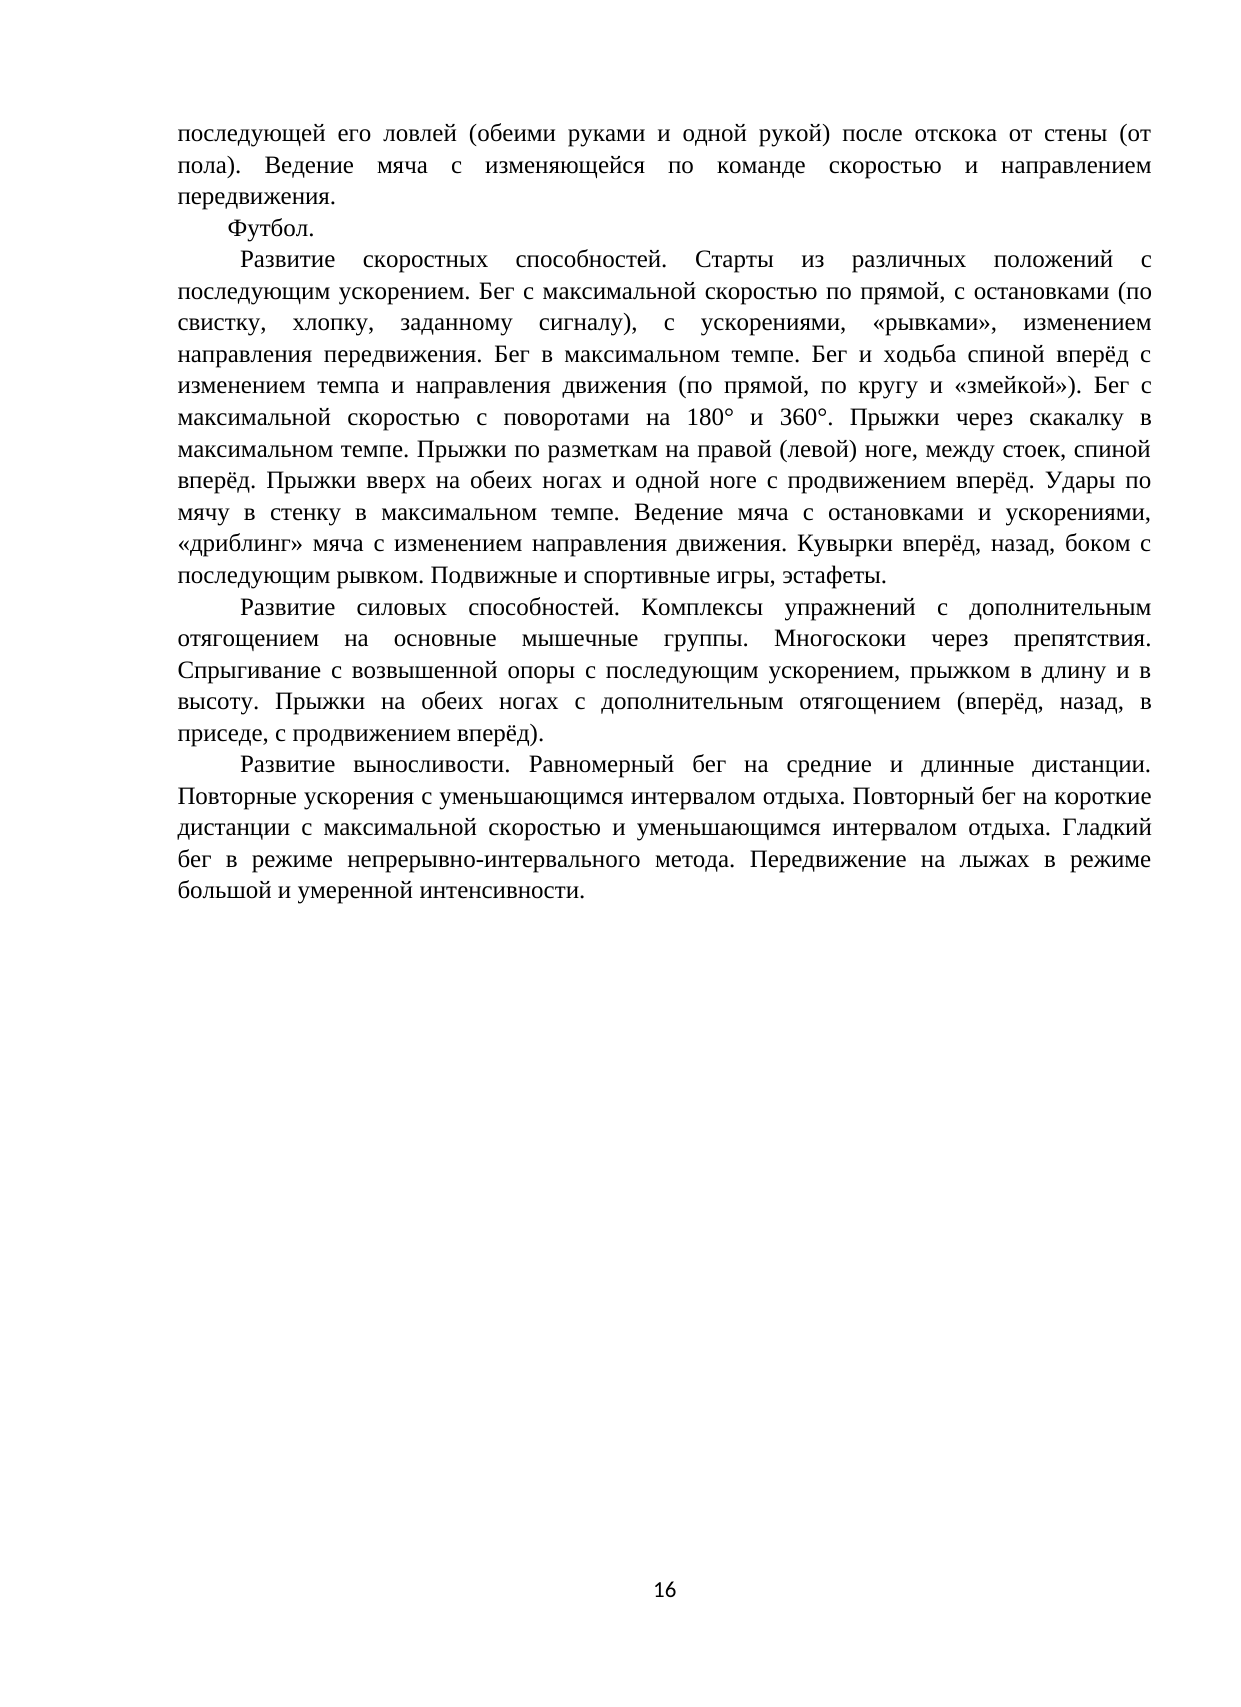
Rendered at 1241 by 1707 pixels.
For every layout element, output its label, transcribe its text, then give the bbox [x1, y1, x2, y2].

text Футбол. [177, 213, 1152, 242]
text Развитие силовых способностей. Комплексы упражнений с дополнительным отягощением на основные мышечные группы. Многоскоки через препятствия. Спрыгивание с возвышенной опоры с последующим ускорением, прыжком в длину и в высоту. Прыжки на обеих ногах с дополнительным отягощением (вперёд, назад, в приседе, с продвижением вперёд). [177, 592, 1152, 747]
text Развитие скоростных способностей. Старты из различных положений с последующим ускорением. Бег с максимальной скоростью по прямой, с остановками (по свистку, хлопку, заданному сигналу), с ускорениями, «рывками», изменением направления передвижения. Бег в максимальном темпе. Бег и ходьба спиной вперёд с изменением темпа и направления движения (по прямой, по кругу и «змейкой»). Бег с максимальной скоростью с поворотами на 180° и 360°. Прыжки через скакалку в максимальном темпе. Прыжки по разметкам на правой (левой) ноге, между стоек, спиной вперёд. Прыжки вверх на обеих ногах и одной ноге с продвижением вперёд. Удары по мячу в стенку в максимальном темпе. Ведение мяча с остановками и ускорениями, «дриблинг» мяча с изменением направления движения. Кувырки вперёд, назад, боком с последующим рывком. Подвижные и спортивные игры, эстафеты. [177, 244, 1152, 589]
text Развитие выносливости. Равномерный бег на средние и длинные дистанции. Повторные ускорения с уменьшающимся интервалом отдыха. Повторный бег на короткие дистанции с максимальной скоростью и уменьшающимся интервалом отдыха. Гладкий бег в режиме непрерывно-интервального метода. Передвижение на лыжах в режиме большой и умеренной интенсивности. [177, 749, 1152, 904]
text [177, 118, 1152, 210]
